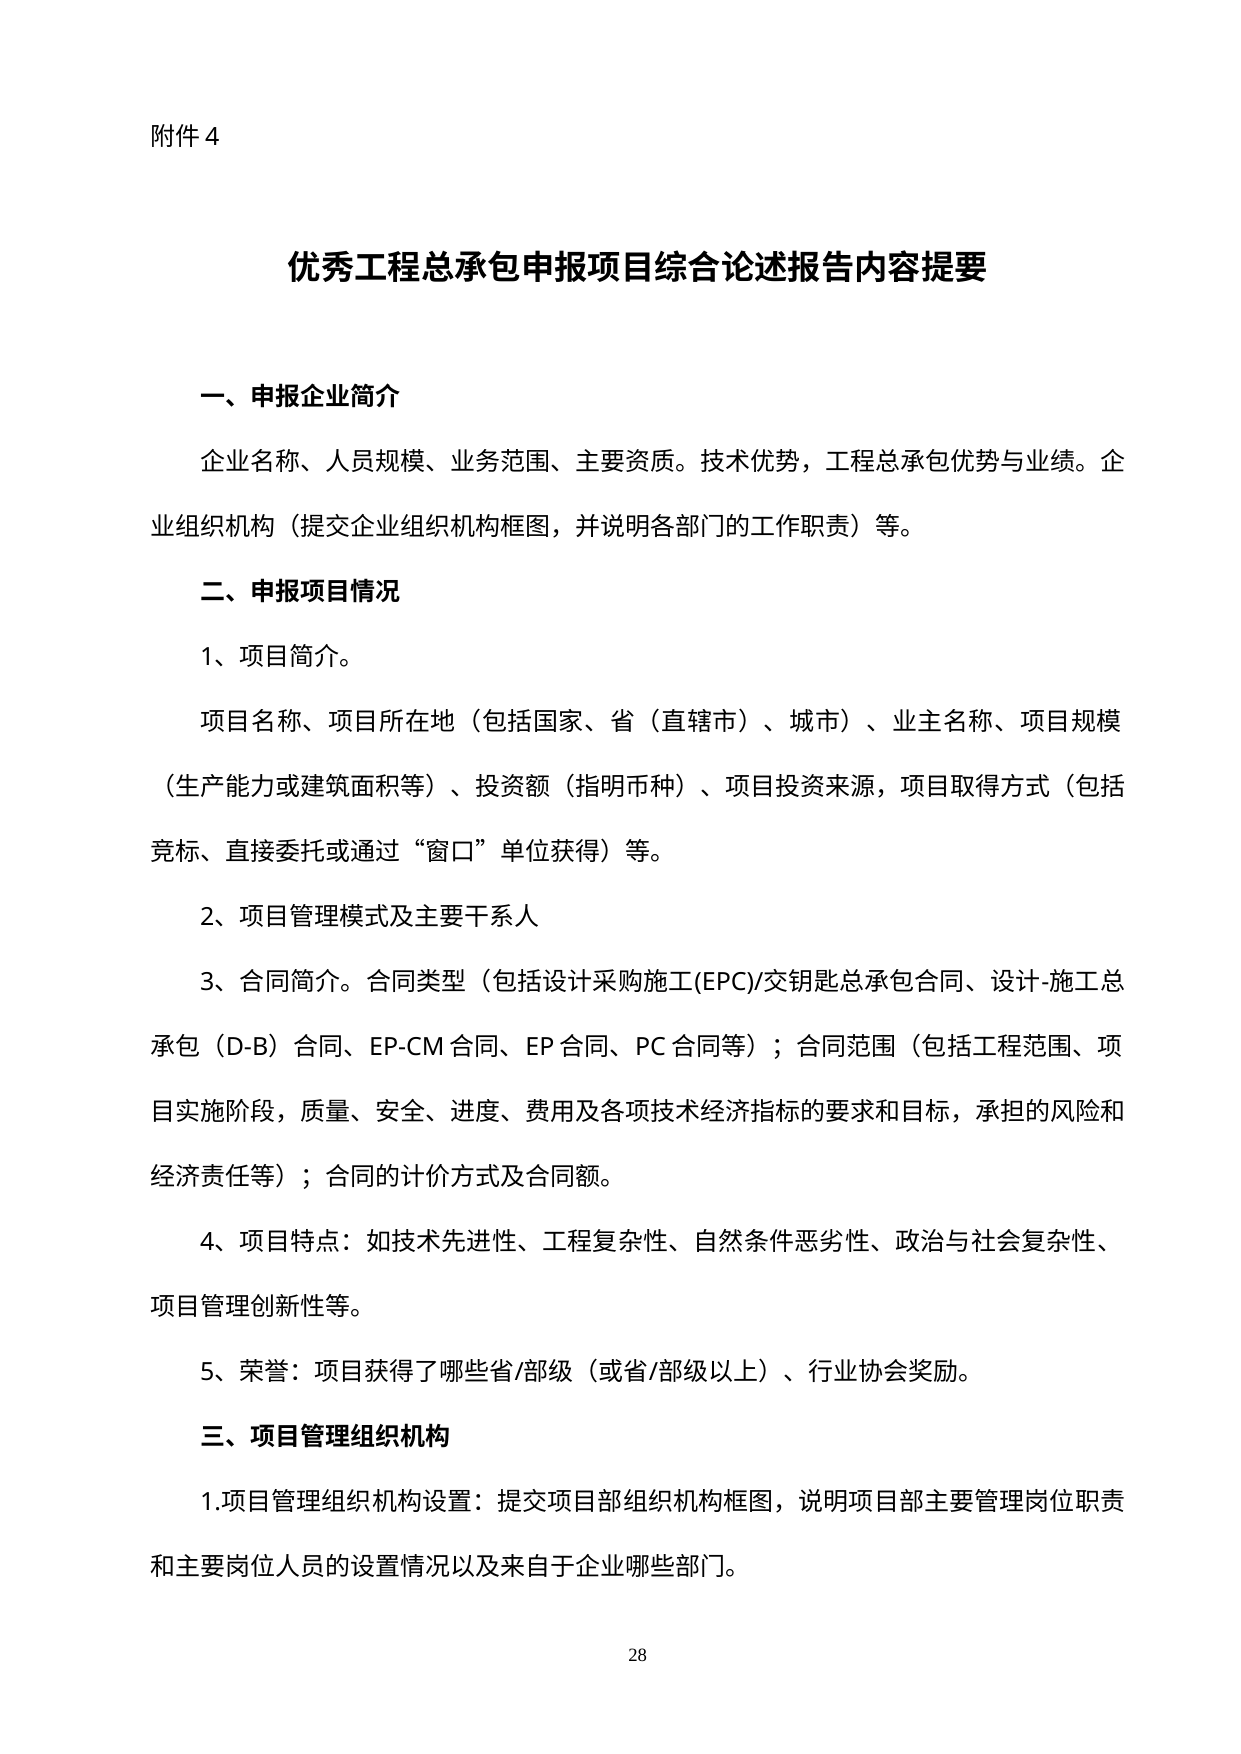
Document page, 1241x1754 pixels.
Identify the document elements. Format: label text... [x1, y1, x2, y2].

text 二、申报项目情况 [150, 557, 1125, 622]
text 2、项目管理模式及主要干系人 [150, 882, 1125, 947]
text 项目名称、项目所在地（包括国家、省（直辖市）、城市）、业主名称、项目规模（生产能力或建筑面积等）、投资额（指明币种）、项目投资来源，项目取得方式（包括竞标、直接委托或通过“窗口”单位获得）等。 [150, 687, 1125, 882]
text 三、项目管理组织机构 [150, 1402, 1125, 1467]
text 企业名称、人员规模、业务范围、主要资质。技术优势，工程总承包优势与业绩。企业组织机构（提交企业组织机构框图，并说明各部门的工作职责）等。 [150, 427, 1125, 557]
text 优秀工程总承包申报项目综合论述报告内容提要 [150, 232, 1125, 297]
text 4、项目特点：如技术先进性、工程复杂性、自然条件恶劣性、政治与社会复杂性、项目管理创新性等。 [150, 1207, 1125, 1337]
text 附件4 [150, 102, 1125, 167]
text 一、申报企业简介 [150, 362, 1125, 427]
text 1、项目简介。 [150, 622, 1125, 687]
text 5、荣誉：项目获得了哪些省/部级（或省/部级以上）、行业协会奖励。 [150, 1337, 1125, 1402]
text 1.项目管理组织机构设置：提交项目部组织机构框图，说明项目部主要管理岗位职责和主要岗位人员的设置情况以及来自于企业哪些部门。 [150, 1467, 1125, 1597]
text 3、合同简介。合同类型（包括设计采购施工(EPC)/交钥匙总承包合同、设计-施工总承包（D-B）合同、EP-CM合同、EP合同、PC合同等）；合同范围（包括工程范围、项目实施阶段，质量、安全、进度、费用及各项技术经济指标的要求和目标，承担的风险和经济责任等）；合同的计价方式及合同额。 [150, 947, 1125, 1207]
